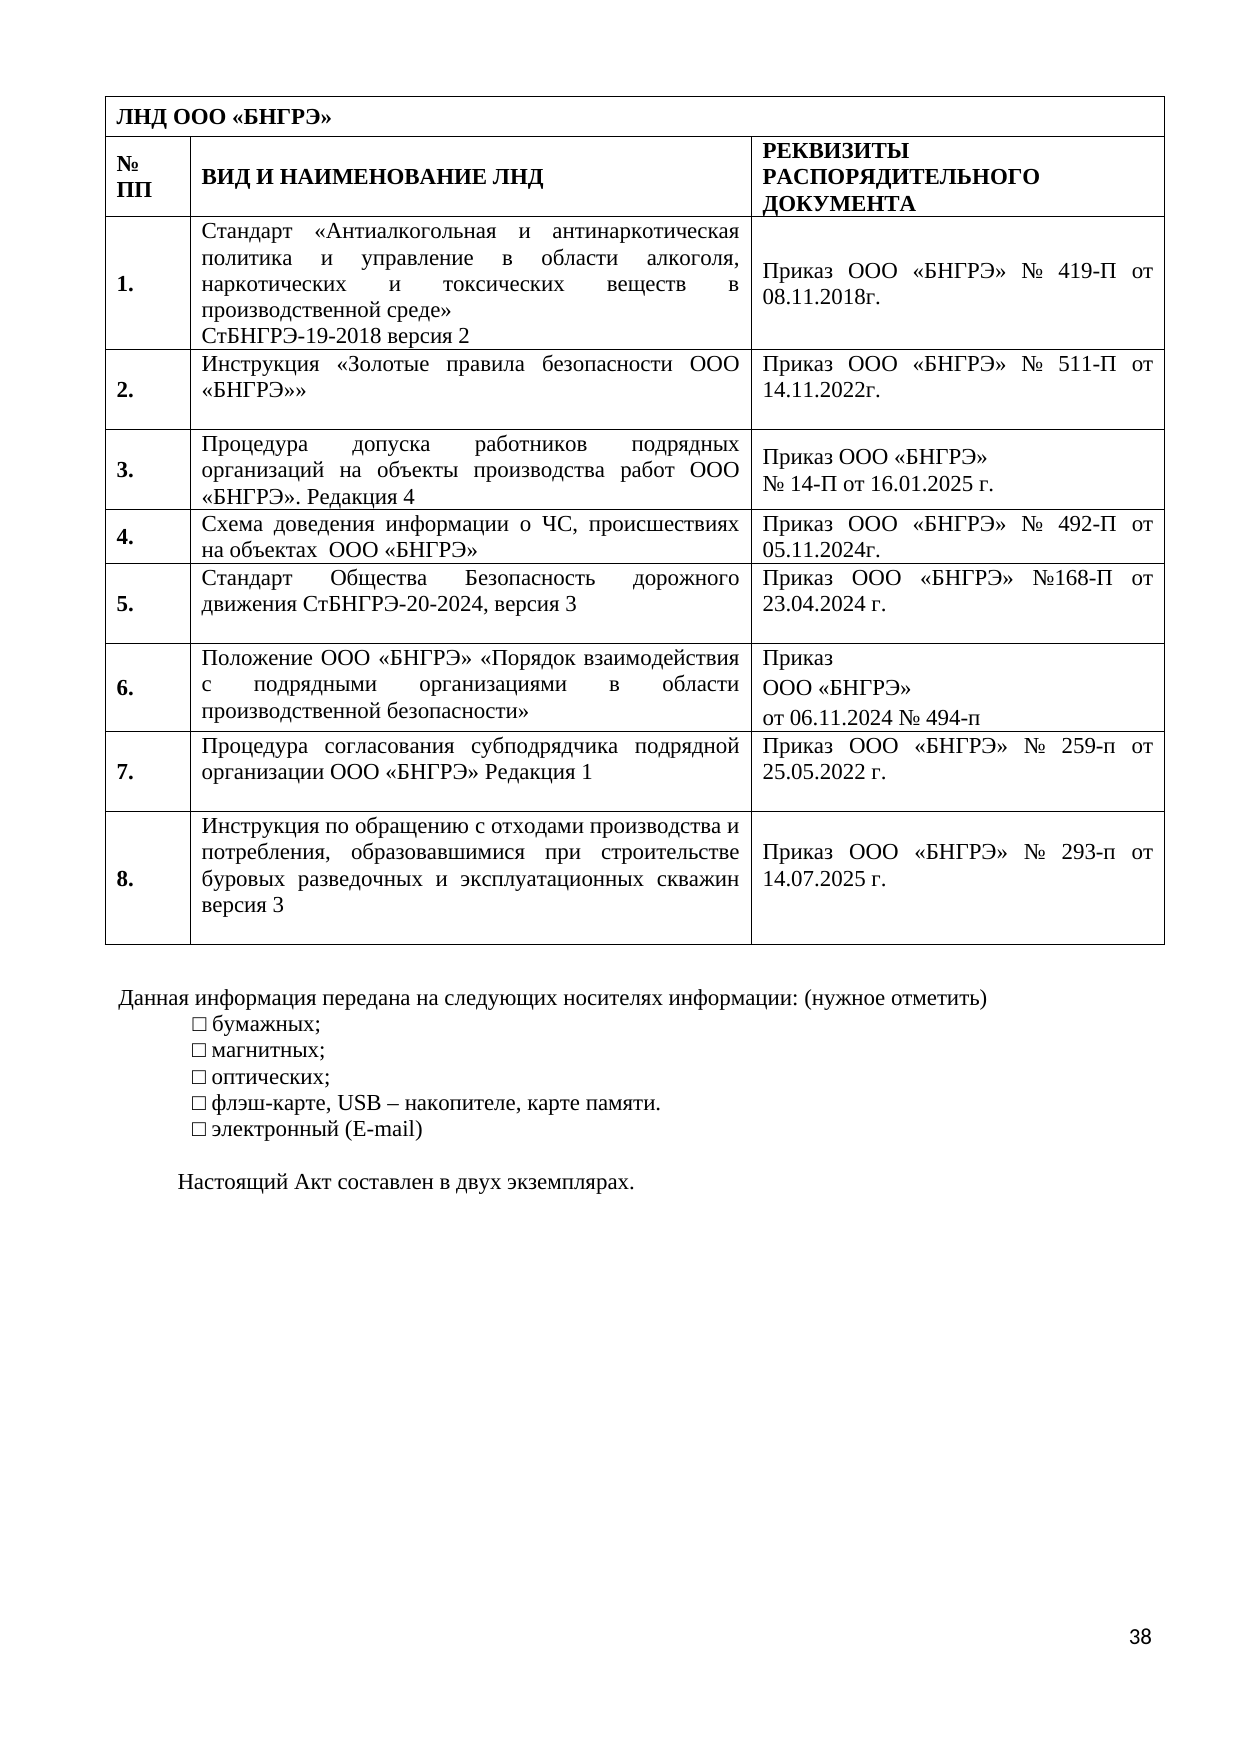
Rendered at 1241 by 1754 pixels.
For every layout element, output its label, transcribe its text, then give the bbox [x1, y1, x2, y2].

table_cell Положение ООО «БНГРЭ» «Порядок взаимодействия с подрядными организациями в области производственной безопасности» [191, 644, 751, 731]
table_cell Приказ ООО «БНГРЭ» № 511-П от 14.11.2022г. [752, 350, 1164, 429]
table_cell 5. [106, 564, 190, 643]
table_cell Стандарт Общества Безопасность дорожного движения СтБНГРЭ-20-2024, версия 3 [191, 564, 751, 643]
table_cell 7. [106, 732, 190, 811]
table_cell РЕКВИЗИТЫ РАСПОРЯДИТЕЛЬНОГО ДОКУМЕНТА [752, 137, 1164, 216]
table_cell 6. [106, 644, 190, 731]
table_cell Стандарт «Антиалкогольная и антинаркотическая политика и управление в области алкоголя, наркотических и токсических веществ в производственной среде» СтБНГРЭ-19-2018 версия 2 [191, 217, 751, 349]
text Данная информация передана на следующих носителях информации: (нужное отметить) [118, 984, 1152, 1010]
table_cell Приказ ООО «БНГРЭ» № 259-п от 25.05.2022 г. [752, 732, 1164, 811]
table_cell 4. [106, 510, 190, 563]
text □ бумажных; [118, 1010, 1152, 1036]
text □ электронный (E-mail) [118, 1115, 1152, 1142]
table_cell Процедура согласования субподрядчика подрядной организации ООО «БНГРЭ» Редакция 1 [191, 732, 751, 811]
table_header ЛНД ООО «БНГРЭ» [106, 97, 1164, 136]
table_cell 8. [106, 812, 190, 944]
table_cell Приказ ООО «БНГРЭ» №168-П от 23.04.2024 г. [752, 564, 1164, 643]
table_cell Инструкция по обращению с отходами производства и потребления, образовавшимися при строительстве буровых разведочных и эксплуатационных скважин версия 3 [191, 812, 751, 944]
table_cell 1. [106, 217, 190, 349]
text Настоящий Акт составлен в двух экземплярах. [118, 1168, 1152, 1194]
table_cell Приказ ООО «БНГРЭ» № 14-П от 16.01.2025 г. [752, 430, 1164, 509]
text □ флэш-карте, USB – накопителе, карте памяти. [118, 1089, 1152, 1115]
table_cell Приказ ООО «БНГРЭ» № 492-П от 05.11.2024г. [752, 510, 1164, 563]
table_cell 3. [106, 430, 190, 509]
text □ магнитных; [118, 1036, 1152, 1063]
table_cell Схема доведения информации о ЧС, происшествиях на объектах ООО «БНГРЭ» [191, 510, 751, 563]
table_cell Приказ ООО «БНГРЭ» № 293-п от 14.07.2025 г. [752, 812, 1164, 944]
table_cell Процедура допуска работников подрядных организаций на объекты производства работ ООО «БНГРЭ». Редакция 4 [191, 430, 751, 509]
table_cell 2. [106, 350, 190, 429]
table_cell Приказ ООО «БНГРЭ» № 419-П от 08.11.2018г. [752, 217, 1164, 349]
table_cell Инструкция «Золотые правила безопасности ООО «БНГРЭ»» [191, 350, 751, 429]
text □ оптических; [118, 1063, 1152, 1089]
table_cell Приказ ООО «БНГРЭ» от 06.11.2024 № 494-п [752, 644, 1164, 731]
table_cell Вид и наименование ЛНД [191, 137, 751, 216]
table_cell № пп [106, 137, 190, 216]
